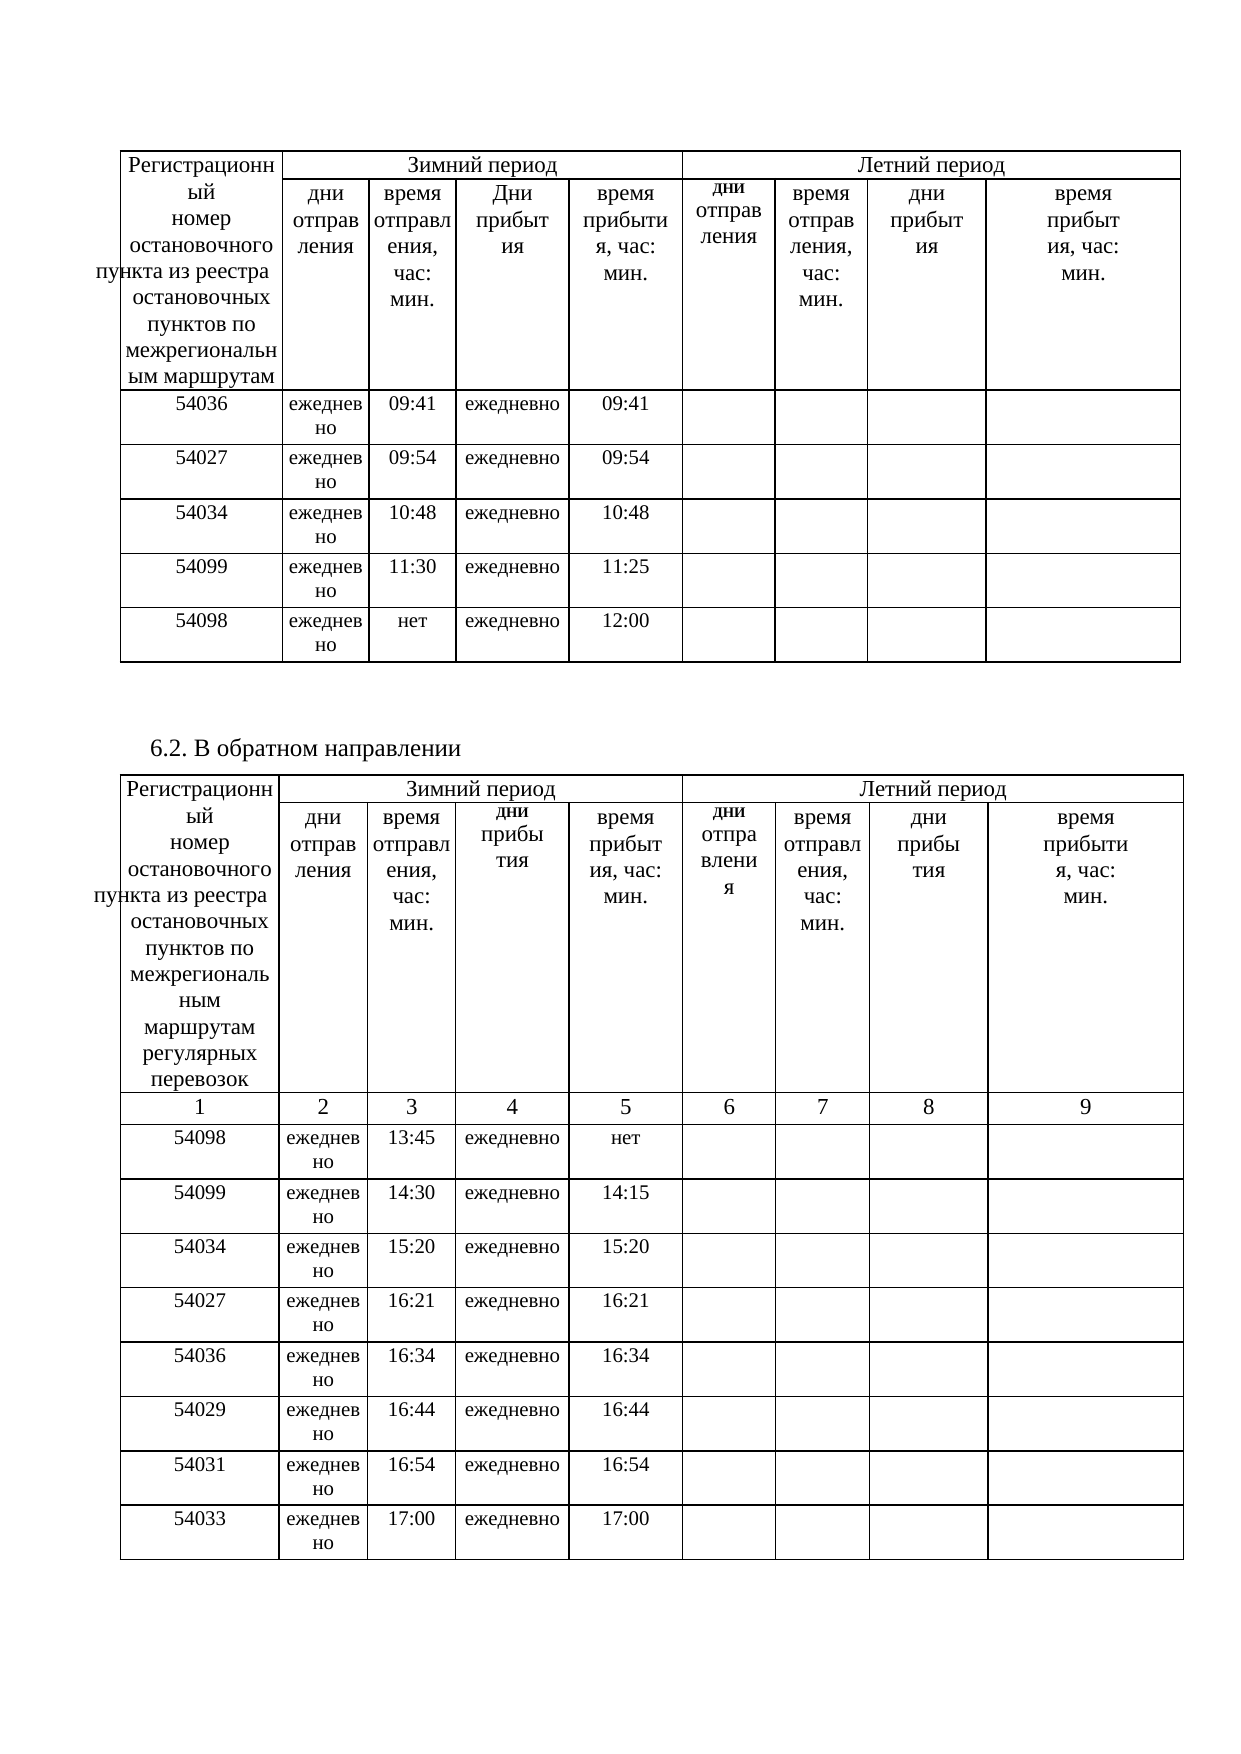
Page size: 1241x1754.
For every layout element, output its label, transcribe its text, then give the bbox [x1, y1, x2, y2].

table_cell [868, 445, 985, 498]
table_cell ДНИ прибы тия [456, 803, 568, 1092]
table_cell [987, 500, 1180, 552]
table_cell [989, 1125, 1183, 1178]
table_cell [989, 1180, 1183, 1232]
table_cell ежедневно [456, 1397, 568, 1450]
table_cell 09:54 [570, 445, 682, 498]
table_cell ежедневно [456, 1125, 568, 1178]
table_cell [987, 391, 1180, 444]
table_cell 54033 [121, 1506, 278, 1559]
table_cell [683, 1343, 775, 1396]
table_cell 54099 [121, 554, 282, 607]
table_cell [683, 1288, 775, 1341]
table_cell [683, 1506, 775, 1559]
table_cell 54031 [121, 1452, 278, 1504]
table_cell 11:25 [570, 554, 682, 607]
text 6.2. В обратном направлении [150, 733, 1090, 761]
table_cell [989, 1343, 1183, 1396]
table_cell [870, 1506, 987, 1559]
table_cell [683, 445, 774, 498]
table_cell 54034 [121, 500, 282, 552]
table_cell время отправл ения, час: мин. [776, 803, 869, 1092]
table_cell [776, 500, 867, 552]
table_header Летний период [683, 152, 1180, 178]
table_cell ежедневно [283, 554, 368, 607]
table_cell 12:00 [570, 608, 682, 661]
table_cell время прибыти я, час: мин. [570, 180, 682, 389]
table_cell 54036 [121, 1343, 278, 1396]
table_cell [776, 1125, 869, 1178]
table_cell 54029 [121, 1397, 278, 1450]
table_cell время отправ ления, час: мин. [776, 180, 867, 389]
table_cell 09:41 [370, 391, 455, 444]
table_cell ежедневно [456, 1180, 568, 1232]
table_cell ежедневно [456, 1343, 568, 1396]
table_cell ежедневно [457, 500, 568, 552]
table_cell [776, 1288, 869, 1341]
table_cell ежедневно [456, 1234, 568, 1287]
table_cell ежедневно [280, 1234, 367, 1287]
table_cell [989, 1452, 1183, 1504]
table_cell 54027 [121, 1288, 278, 1341]
table_cell [868, 500, 985, 552]
table_cell [683, 554, 774, 607]
table_header Зимний период [280, 776, 682, 802]
table_cell [776, 608, 867, 661]
table_cell время отправл ения, час: мин. [368, 803, 455, 1092]
table_cell [776, 1506, 869, 1559]
table_cell [989, 1397, 1183, 1450]
table_cell 54098 [121, 608, 282, 661]
table_cell дни отправ ления [280, 803, 367, 1092]
table_cell [870, 1288, 987, 1341]
table_cell [870, 1234, 987, 1287]
table_cell 16:34 [368, 1343, 455, 1396]
table_cell ежедневно [457, 391, 568, 444]
table_cell ежедневно [283, 608, 368, 661]
table_cell [776, 554, 867, 607]
table_cell 11:30 [370, 554, 455, 607]
table_cell 10:48 [370, 500, 455, 552]
table_cell [989, 1288, 1183, 1341]
table_cell Дни прибыт ия [457, 180, 568, 389]
table_cell [776, 1343, 869, 1396]
table_cell ежедневно [283, 500, 368, 552]
table_cell [683, 1452, 775, 1504]
table_cell 15:20 [570, 1234, 682, 1287]
table_cell 10:48 [570, 500, 682, 552]
table_cell ежедневно [457, 445, 568, 498]
table_cell [870, 1343, 987, 1396]
table_cell 54036 [121, 391, 282, 444]
table_cell 3 [368, 1093, 455, 1124]
table_cell ДНИ отправ ления [683, 180, 774, 389]
table_cell 9 [989, 1093, 1183, 1124]
table_cell 54027 [121, 445, 282, 498]
table_cell 13:45 [368, 1125, 455, 1178]
table_cell 16:44 [570, 1397, 682, 1450]
table_cell ежедневно [280, 1452, 367, 1504]
table_cell [683, 500, 774, 552]
table_cell нет [370, 608, 455, 661]
table_cell 09:41 [570, 391, 682, 444]
table_cell [776, 1234, 869, 1287]
table_cell 17:00 [570, 1506, 682, 1559]
table_cell 54099 [121, 1180, 278, 1232]
table_cell 5 [570, 1093, 682, 1124]
table_cell дни отправ ления [283, 180, 368, 389]
table_cell ежедневно [283, 391, 368, 444]
table_cell [683, 608, 774, 661]
table_cell [776, 445, 867, 498]
table_cell 6 [683, 1093, 775, 1124]
table_cell [870, 1125, 987, 1178]
table_cell 15:20 [368, 1234, 455, 1287]
table_cell 1 [121, 1093, 278, 1124]
table_header Регистрационный номер остановочного пункта из реестра остановочных пунктов по межрегиональным маршрутам регулярных перевозок [121, 152, 282, 389]
table_cell 14:30 [368, 1180, 455, 1232]
table_cell [868, 608, 985, 661]
table_cell [683, 1125, 775, 1178]
table_cell ежедневно [280, 1288, 367, 1341]
table_cell 16:21 [570, 1288, 682, 1341]
table_cell ежедневно [456, 1506, 568, 1559]
table_cell 54034 [121, 1234, 278, 1287]
table_cell ежедневно [283, 445, 368, 498]
table_cell 2 [280, 1093, 367, 1124]
table_cell [870, 1397, 987, 1450]
table_cell ежедневно [457, 554, 568, 607]
table_cell [868, 554, 985, 607]
table_cell ежедневно [280, 1180, 367, 1232]
table_cell [987, 445, 1180, 498]
table_cell ежедневно [456, 1288, 568, 1341]
table_cell время прибыт ия, час: мин. [570, 803, 682, 1092]
table_cell 16:44 [368, 1397, 455, 1450]
table_cell ежедневно [280, 1506, 367, 1559]
table_cell время прибыти я, час: мин. [989, 803, 1183, 1092]
table_cell [987, 554, 1180, 607]
table_cell 17:00 [368, 1506, 455, 1559]
table_cell ежедневно [456, 1452, 568, 1504]
table_cell дни прибыт ия [868, 180, 985, 389]
table_cell [987, 608, 1180, 661]
table_cell [989, 1506, 1183, 1559]
table_cell ежедневно [457, 608, 568, 661]
table_cell 09:54 [370, 445, 455, 498]
table_cell [683, 1397, 775, 1450]
table_cell нет [570, 1125, 682, 1178]
table_cell [683, 1234, 775, 1287]
table_cell [989, 1234, 1183, 1287]
table_header Регистрационный номер остановочного пункта из реестра остановочных пунктов по межрегиональным маршрутам регулярных перевозок [121, 776, 278, 1092]
table_cell 4 [456, 1093, 568, 1124]
table_cell дни прибы тия [870, 803, 987, 1092]
table_cell время отправл ения, час: мин. [370, 180, 455, 389]
table_header Летний период [683, 776, 1183, 802]
table_cell ежедневно [280, 1343, 367, 1396]
table_cell [776, 1452, 869, 1504]
table_cell ДНИ отпра влени я [683, 803, 775, 1092]
table_cell [776, 1397, 869, 1450]
table_cell 16:54 [570, 1452, 682, 1504]
table_header Зимний период [283, 152, 682, 178]
table_cell [870, 1180, 987, 1232]
table_cell [870, 1452, 987, 1504]
table_cell 16:21 [368, 1288, 455, 1341]
table_cell ежедневно [280, 1125, 367, 1178]
table_cell 16:34 [570, 1343, 682, 1396]
table_cell [868, 391, 985, 444]
table_cell [776, 391, 867, 444]
table_cell 54098 [121, 1125, 278, 1178]
table_cell время прибыт ия, час: мин. [987, 180, 1180, 389]
table_cell 8 [870, 1093, 987, 1124]
table_cell 14:15 [570, 1180, 682, 1232]
table_cell [683, 391, 774, 444]
table_cell [776, 1180, 869, 1232]
table_cell [683, 1180, 775, 1232]
table_cell 7 [776, 1093, 869, 1124]
table_cell 16:54 [368, 1452, 455, 1504]
table_cell ежедневно [280, 1397, 367, 1450]
